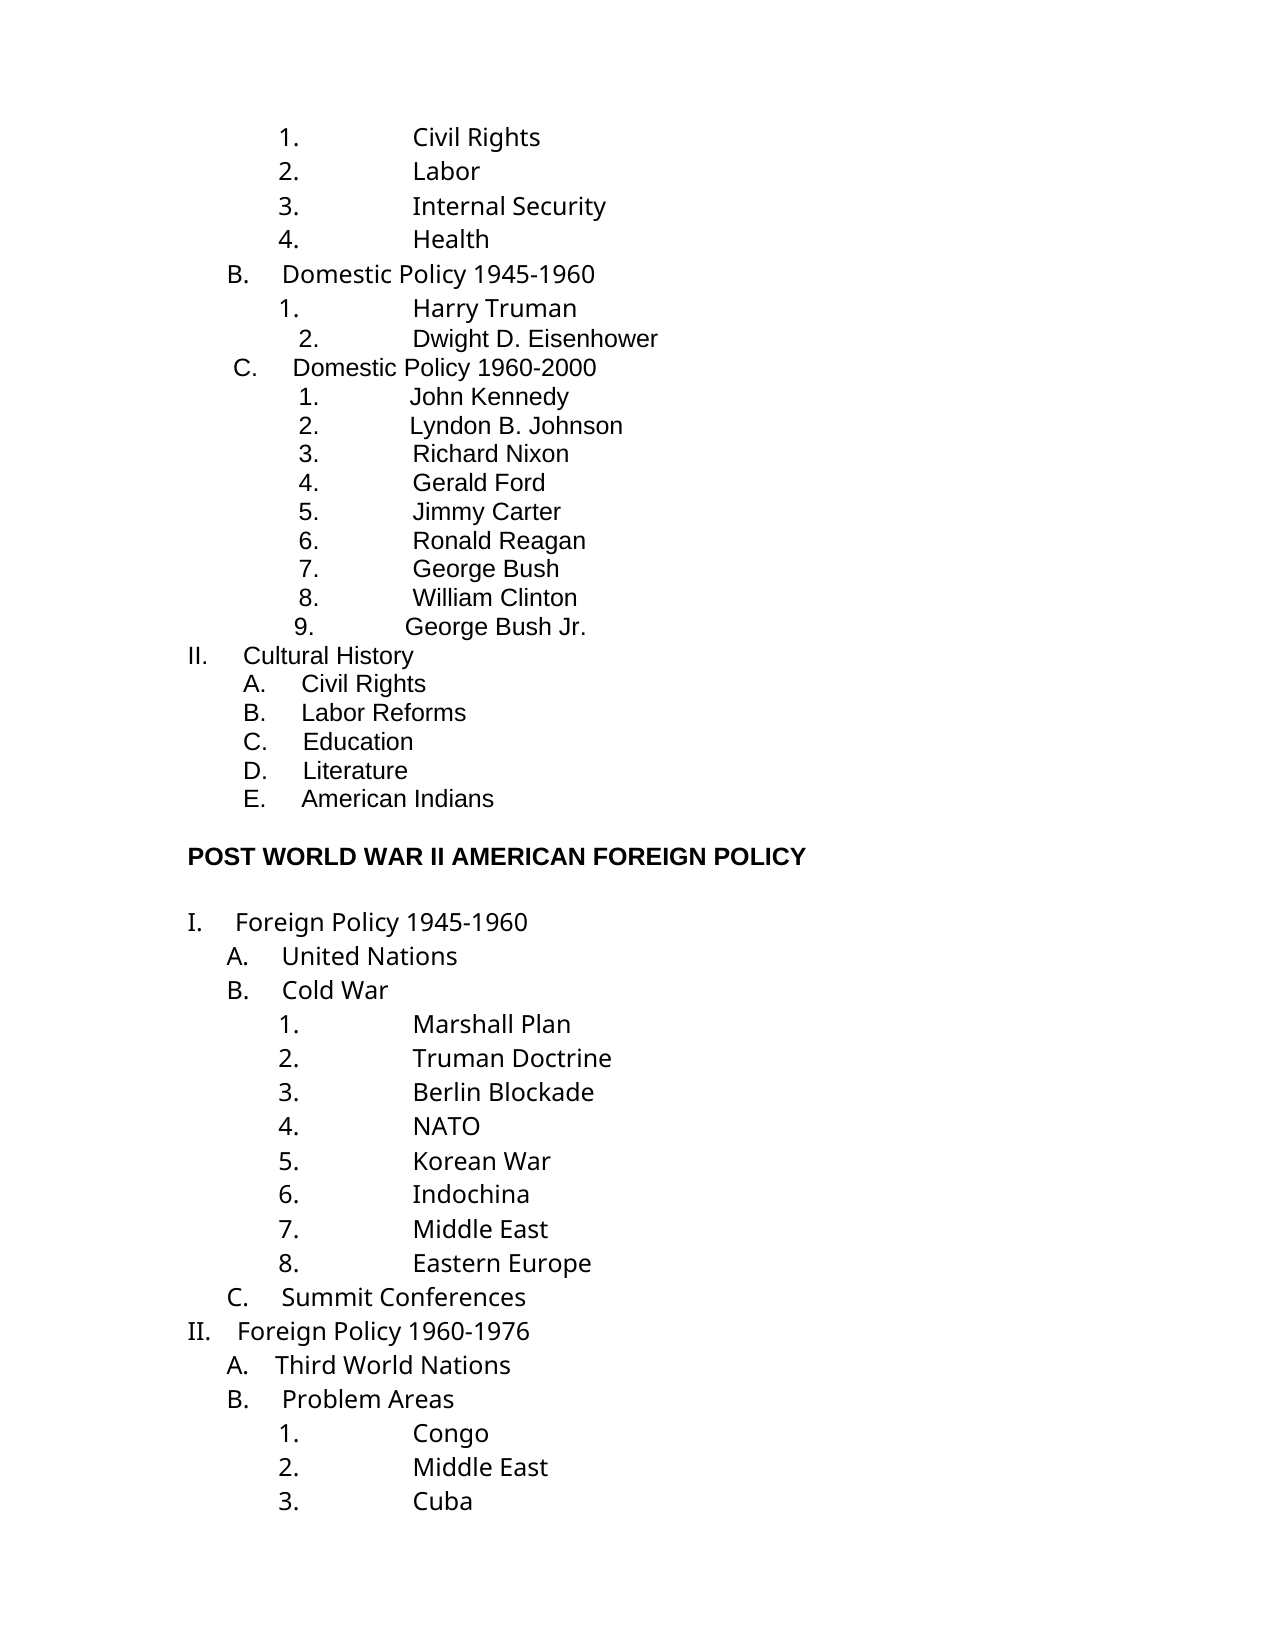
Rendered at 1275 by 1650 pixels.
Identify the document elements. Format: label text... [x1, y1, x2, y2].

text B. Problem Areas [187, 1382, 1087, 1416]
text D. Literature [187, 756, 1087, 784]
text 6. Ronald Reagan [187, 526, 1087, 554]
text II. Cultural History [187, 641, 1087, 669]
text C. Summit Conferences [187, 1279, 1087, 1313]
text 7. George Bush [187, 554, 1087, 583]
text B. Labor Reforms [187, 698, 1087, 727]
text 1. Harry Truman [187, 290, 1087, 324]
text 8. William Clinton [187, 583, 1087, 612]
text 8. Eastern Europe [187, 1245, 1087, 1279]
text C. Domestic Policy 1960-2000 [187, 353, 1087, 382]
text 2. Truman Doctrine [187, 1041, 1087, 1075]
text A. Civil Rights [187, 669, 1087, 698]
text 4. Health [187, 222, 1087, 256]
text B. Domestic Policy 1945-1960 [187, 256, 1087, 290]
text A. United Nations [187, 939, 1087, 973]
text 5. Korean War [187, 1143, 1087, 1177]
text 3. Cuba [187, 1484, 1087, 1518]
text 4. NATO [187, 1109, 1087, 1143]
text 1. Civil Rights [187, 120, 1087, 154]
text 3. Berlin Blockade [187, 1075, 1087, 1109]
text II. Foreign Policy 1960-1976 [187, 1313, 1087, 1347]
text 7. Middle East [187, 1211, 1087, 1245]
text E. American Indians [187, 784, 1087, 813]
text B. Cold War [187, 973, 1087, 1007]
text 4. Gerald Ford [187, 468, 1087, 497]
text 6. Indochina [187, 1177, 1087, 1211]
text 5. Jimmy Carter [187, 497, 1087, 526]
text 9. George Bush Jr. [187, 612, 1087, 641]
text A. Third World Nations [187, 1347, 1087, 1382]
text 2. Labor [187, 154, 1087, 188]
text 3. Richard Nixon [187, 439, 1087, 468]
text 1. John Kennedy [187, 382, 1087, 411]
text POST WORLD WAR II AMERICAN FOREIGN POLICY [187, 842, 1087, 871]
text 1. Congo [187, 1416, 1087, 1450]
text 1. Marshall Plan [187, 1007, 1087, 1041]
text 3. Internal Security [187, 188, 1087, 222]
text C. Education [187, 727, 1087, 756]
text 2. Dwight D. Eisenhower [187, 324, 1087, 353]
text 2. Lyndon B. Johnson [187, 411, 1087, 439]
text I. Foreign Policy 1945-1960 [187, 905, 1087, 939]
text 2. Middle East [187, 1450, 1087, 1484]
